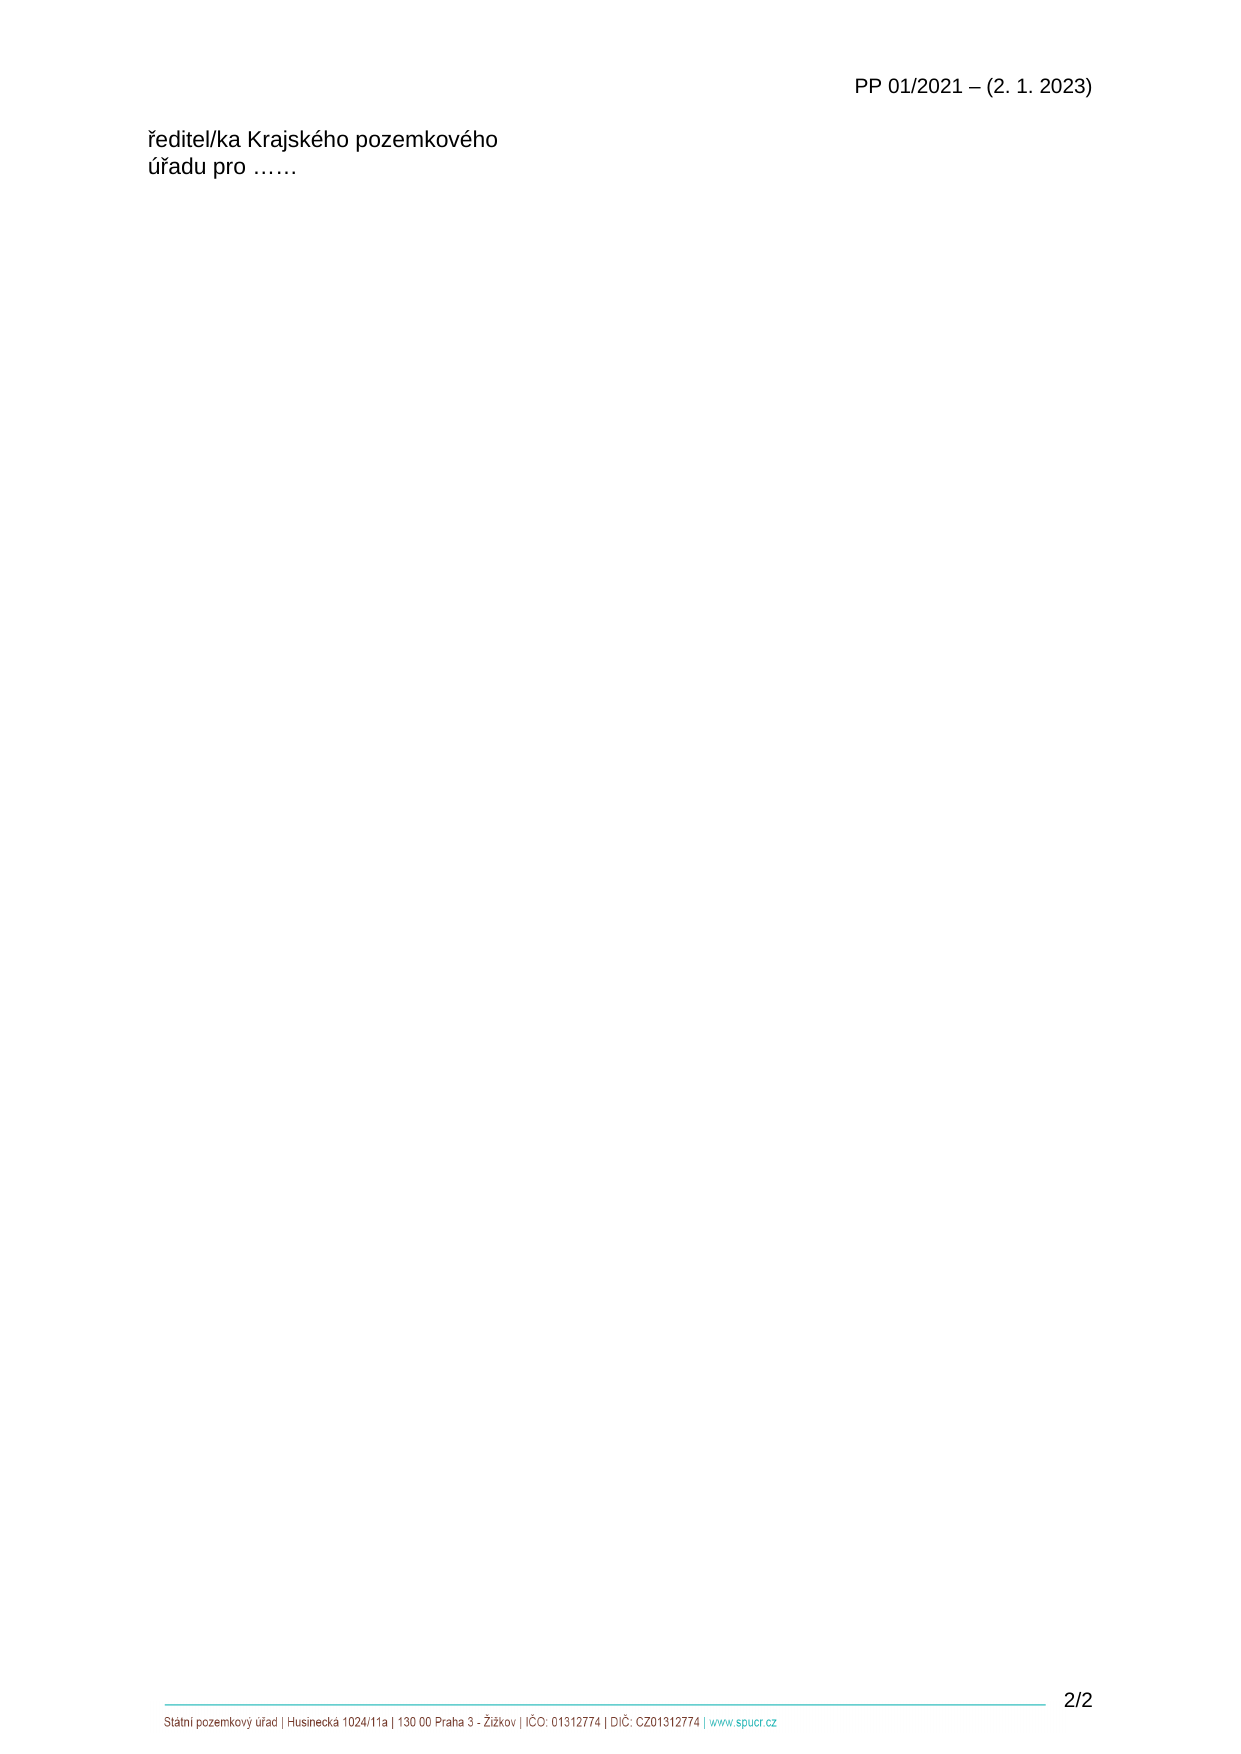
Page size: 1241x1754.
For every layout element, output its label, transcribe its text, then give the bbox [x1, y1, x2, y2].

text ředitel/ka Krajského pozemkového [148, 126, 1093, 153]
picture [147, 1701, 1066, 1733]
text úřadu pro …… [148, 153, 1093, 179]
